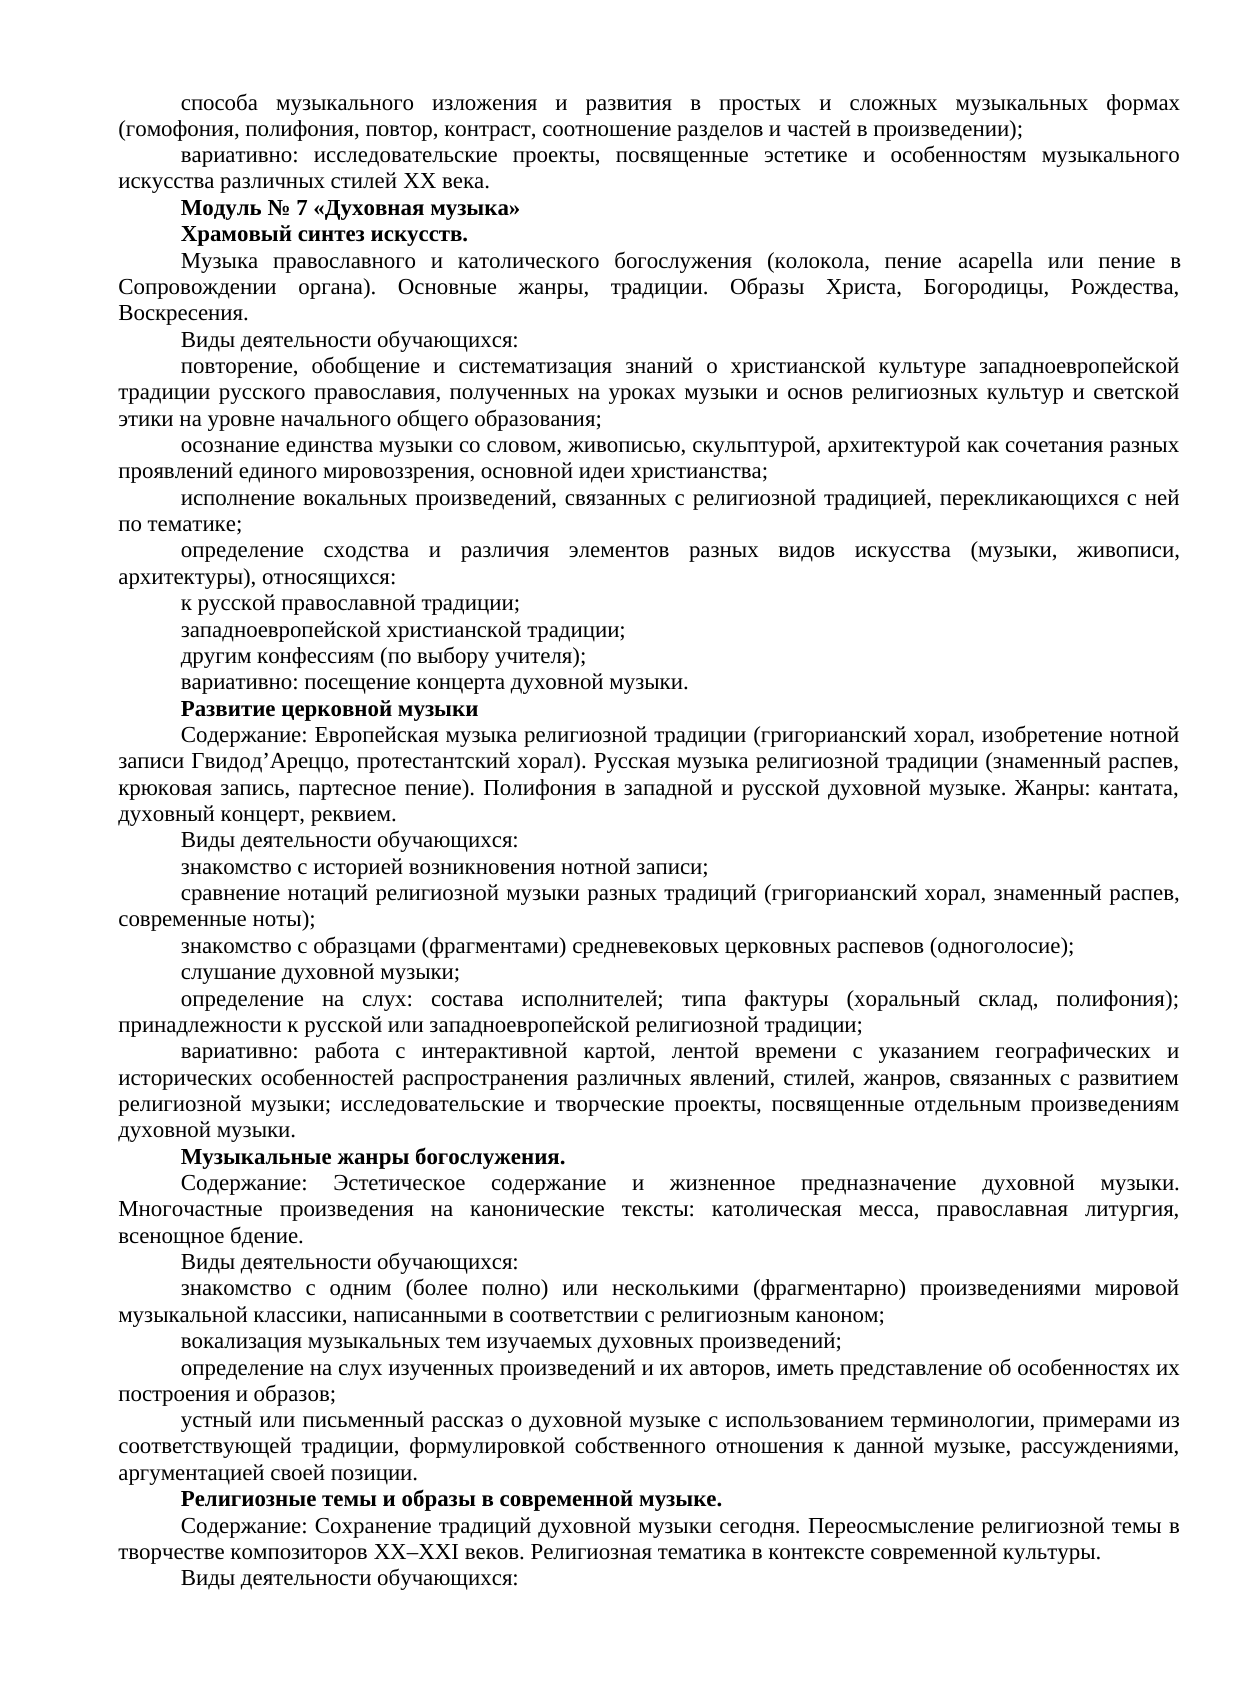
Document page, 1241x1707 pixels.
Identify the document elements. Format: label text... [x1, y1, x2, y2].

text Содержание: Сохранение традиций духовной музыки сегодня. Переосмысление религиозной темы в творчестве композиторов XX–XXI веков. Религиозная тематика в контексте современной культуры. [118, 1512, 1181, 1564]
text знакомство с образцами (фрагментами) средневековых церковных распевов (одноголосие); [118, 932, 1181, 958]
text определение на слух изученных произведений и их авторов, иметь представление об особенностях их построения и образов; [118, 1353, 1181, 1406]
text Виды деятельности обучающихся: [118, 326, 1181, 352]
text устный или письменный рассказ о духовной музыке с использованием терминологии, примерами из соответствующей традиции, формулировкой собственного отношения к данной музыке, рассуждениями, аргументацией своей позиции. [118, 1406, 1181, 1485]
text определение сходства и различия элементов разных видов искусства (музыки, живописи, архитектуры), относящихся: [118, 537, 1181, 589]
text Музыка православного и католического богослужения (колокола, пение acapella или пение в Сопровождении органа). Основные жанры, традиции. Образы Христа, Богородицы, Рождества, Воскресения. [118, 247, 1181, 326]
text слушание духовной музыки; [118, 958, 1181, 984]
text вариативно: работа с интерактивной картой, лентой времени с указанием географических и исторических особенностей распространения различных явлений, стилей, жанров, связанных с развитием религиозной музыки; исследовательские и творческие проекты, посвященные отдельным произведениям духовной музыки. [118, 1037, 1181, 1143]
text к русской православной традиции; [118, 589, 1181, 616]
text Виды деятельности обучающихся: [118, 1248, 1181, 1274]
text другим конфессиям (по выбору учителя); [118, 642, 1181, 668]
text Музыкальные жанры богослужения. [118, 1143, 1181, 1169]
text западноевропейской христианской традиции; [118, 616, 1181, 642]
text Храмовый синтез искусств. [118, 220, 1181, 247]
text осознание единства музыки со словом, живописью, скульптурой, архитектурой как сочетания разных проявлений единого мировоззрения, основной идеи христианства; [118, 431, 1181, 484]
text знакомство с одним (более полно) или несколькими (фрагментарно) произведениями мировой музыкальной классики, написанными в соответствии с религиозным каноном; [118, 1274, 1181, 1327]
text Содержание: Европейская музыка религиозной традиции (григорианский хорал, изобретение нотной записи Гвидод’Ареццо, протестантский хорал). Русская музыка религиозной традиции (знаменный распев, крюковая запись, партесное пение). Полифония в западной и русской духовной музыке. Жанры: кантата, духовный концерт, реквием. [118, 721, 1181, 826]
text Содержание: Эстетическое содержание и жизненное предназначение духовной музыки. Многочастные произведения на канонические тексты: католическая месса, православная литургия, всенощное бдение. [118, 1169, 1181, 1248]
text сравнение нотаций религиозной музыки разных традиций (григорианский хорал, знаменный распев, современные ноты); [118, 879, 1181, 932]
text определение на слух: состава исполнителей; типа фактуры (хоральный склад, полифония); принадлежности к русской или западноевропейской религиозной традиции; [118, 984, 1181, 1037]
text исполнение вокальных произведений, связанных с религиозной традицией, перекликающихся с ней по тематике; [118, 484, 1181, 537]
text Виды деятельности обучающихся: [118, 1564, 1181, 1591]
text повторение, обобщение и систематизация знаний о христианской культуре западноевропейской традиции русского православия, полученных на уроках музыки и основ религиозных культур и светской этики на уровне начального общего образования; [118, 352, 1181, 431]
text вариативно: посещение концерта духовной музыки. [118, 668, 1181, 695]
text Религиозные темы и образы в современной музыке. [118, 1485, 1181, 1512]
text вокализация музыкальных тем изучаемых духовных произведений; [118, 1327, 1181, 1353]
text Виды деятельности обучающихся: [118, 826, 1181, 853]
text Модуль № 7 «Духовная музыка» [118, 194, 1181, 220]
text Развитие церковной музыки [118, 695, 1181, 721]
text вариативно: исследовательские проекты, посвященные эстетике и особенностям музыкального искусства различных стилей XX века. [118, 141, 1181, 194]
text знакомство с историей возникновения нотной записи; [118, 853, 1181, 879]
text способа музыкального изложения и развития в простых и сложных музыкальных формах (гомофония, полифония, повтор, контраст, соотношение разделов и частей в произведении); [118, 88, 1181, 141]
